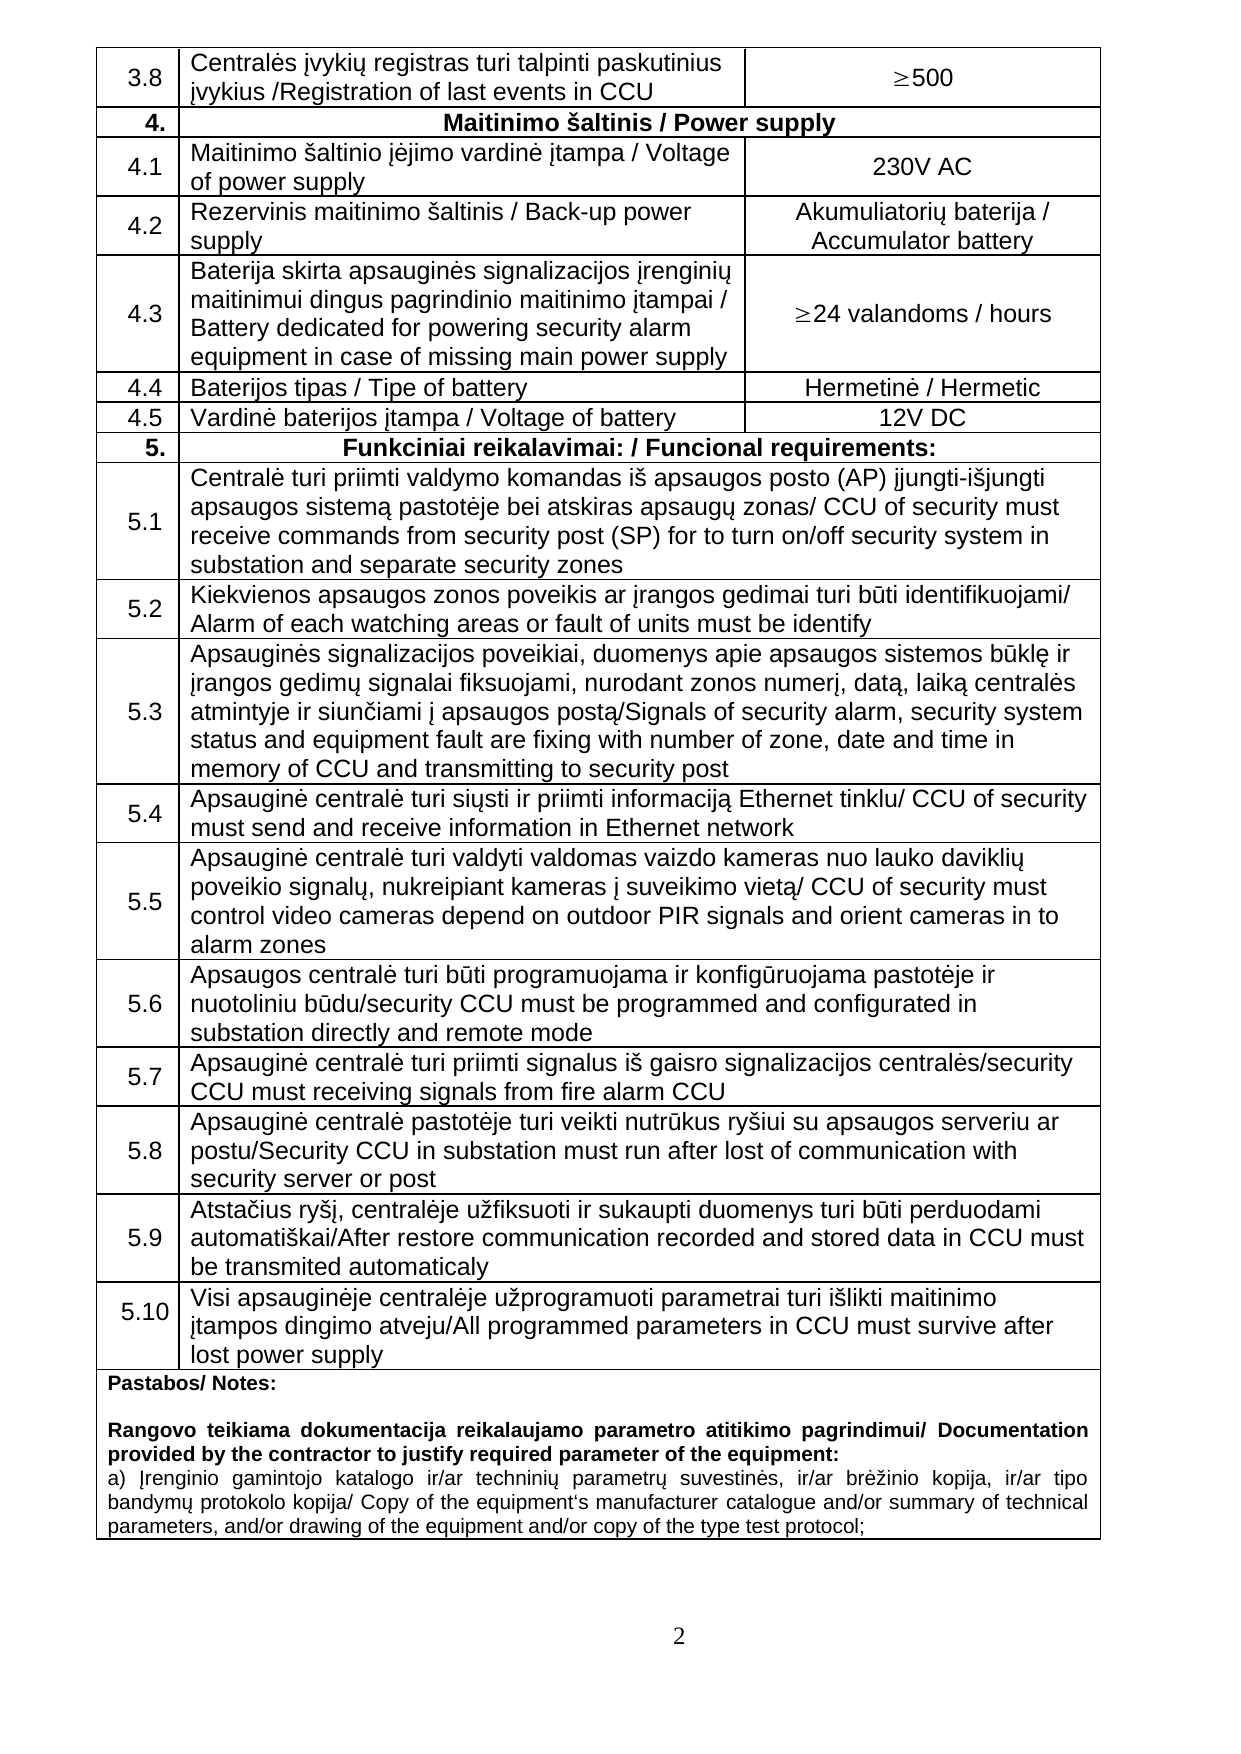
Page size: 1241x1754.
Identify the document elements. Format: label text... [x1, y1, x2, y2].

table_cell [97, 108, 178, 136]
table_cell Maitinimo šaltinio įėjimo vardinė įtampa / Voltage of power supply [180, 138, 744, 195]
table_cell Apsauginė centralė turi siųsti ir priimti informaciją Ethernet tinklu/ CCU of security must send and receive information in Ethernet network [180, 785, 1100, 842]
table_cell [97, 960, 178, 1046]
table_cell Apsauginė centralė turi valdyti valdomas vaizdo kameras nuo lauko daviklių poveikio signalų, nukreipiant kameras į suveikimo vietą/ CCU of security must control video cameras depend on outdoor PIR signals and orient cameras in to alarm zones [180, 843, 1100, 958]
table_cell Centralė turi priimti valdymo komandas iš apsaugos posto (AP) įjungti-išjungti apsaugos sistemą pastotėje bei atskiras apsaugų zonas/ CCU of security must receive commands from security post (SP) for to turn on/off security system in substation and separate security zones [180, 463, 1100, 578]
table_cell 230V AC [746, 138, 1100, 195]
table_cell [97, 785, 178, 842]
table_cell [97, 843, 178, 958]
table_cell 500 [746, 48, 1100, 106]
table_cell Kiekvienos apsaugos zonos poveikis ar įrangos gedimai turi būti identifikuojami/ Alarm of each watching areas or fault of units must be identify [180, 580, 1100, 637]
table_cell Apsauginė centralė pastotėje turi veikti nutrūkus ryšiui su apsaugos serveriu ar postu/Security CCU in substation must run after lost of communication with security server or post [180, 1107, 1100, 1193]
table_cell [97, 1107, 178, 1193]
table_cell [97, 463, 178, 578]
table_cell Akumuliatorių baterija / Accumulator battery [746, 197, 1100, 254]
table_cell [97, 580, 178, 637]
table_cell Hermetinė / Hermetic [746, 373, 1100, 401]
table_cell Pastabos/ Notes: Rangovo teikiama dokumentacija reikalaujamo parametro atitikimo pagrindimui/ Documentation provided by the contractor to justify required parameter of the equipment: a) Įrenginio gamintojo katalogo ir/ar techninių parametrų suvestinės, ir/ar brėžinio kopija, ir/ar tipo bandymų protokolo kopija/ Copy of the equipment‘s manufacturer catalogue and/or summary of technical parameters, and/or drawing of the equipment and/or copy of the type test protocol; [97, 1370, 1100, 1538]
table_cell Rezervinis maitinimo šaltinis / Back-up power supply [180, 197, 744, 254]
table_cell [97, 433, 178, 462]
table_cell Apsaugos centralė turi būti programuojama ir konfigūruojama pastotėje ir nuotoliniu būdu/security CCU must be programmed and configurated in substation directly and remote mode [180, 960, 1100, 1046]
table_cell [97, 639, 178, 783]
table_cell [97, 1195, 178, 1281]
table_cell [97, 138, 178, 195]
table_cell Apsauginės signalizacijos poveikiai, duomenys apie apsaugos sistemos būklę ir įrangos gedimų signalai fiksuojami, nurodant zonos numerį, datą, laiką centralės atmintyje ir siunčiami į apsaugos postą/Signals of security alarm, security system status and equipment fault are fixing with number of zone, date and time in memory of CCU and transmitting to security post [180, 639, 1100, 783]
table_cell [97, 256, 178, 371]
table_cell [97, 373, 178, 401]
table_cell Centralės įvykių registras turi talpinti paskutinius įvykius /Registration of last events in CCU [180, 48, 745, 106]
table_cell Funkciniai reikalavimai: / Funcional requirements: [180, 433, 1100, 462]
table_cell [97, 48, 179, 106]
table_cell [97, 1048, 178, 1105]
table_cell [97, 1283, 178, 1369]
table_cell Baterijos tipas / Tipe of battery [180, 373, 744, 401]
table_cell Baterija skirta apsauginės signalizacijos įrenginių maitinimui dingus pagrindinio maitinimo įtampai / Battery dedicated for powering security alarm equipment in case of missing main power supply [180, 256, 744, 371]
table_cell 12V DC [746, 403, 1100, 432]
table_cell [97, 403, 178, 432]
table_cell Vardinė baterijos įtampa / Voltage of battery [180, 403, 744, 432]
table_cell Visi apsauginėje centralėje užprogramuoti parametrai turi išlikti maitinimo įtampos dingimo atveju/All programmed parameters in CCU must survive after lost power supply [180, 1283, 1100, 1369]
table_cell Atstačius ryšį, centralėje užfiksuoti ir sukaupti duomenys turi būti perduodami automatiškai/After restore communication recorded and stored data in CCU must be transmited automaticaly [180, 1195, 1100, 1281]
table_cell Maitinimo šaltinis / Power supply [180, 108, 1100, 136]
table_cell 24 valandoms / hours [746, 256, 1100, 371]
table_cell Apsauginė centralė turi priimti signalus iš gaisro signalizacijos centralės/security CCU must receiving signals from fire alarm CCU [180, 1048, 1100, 1105]
table_cell [97, 197, 178, 254]
